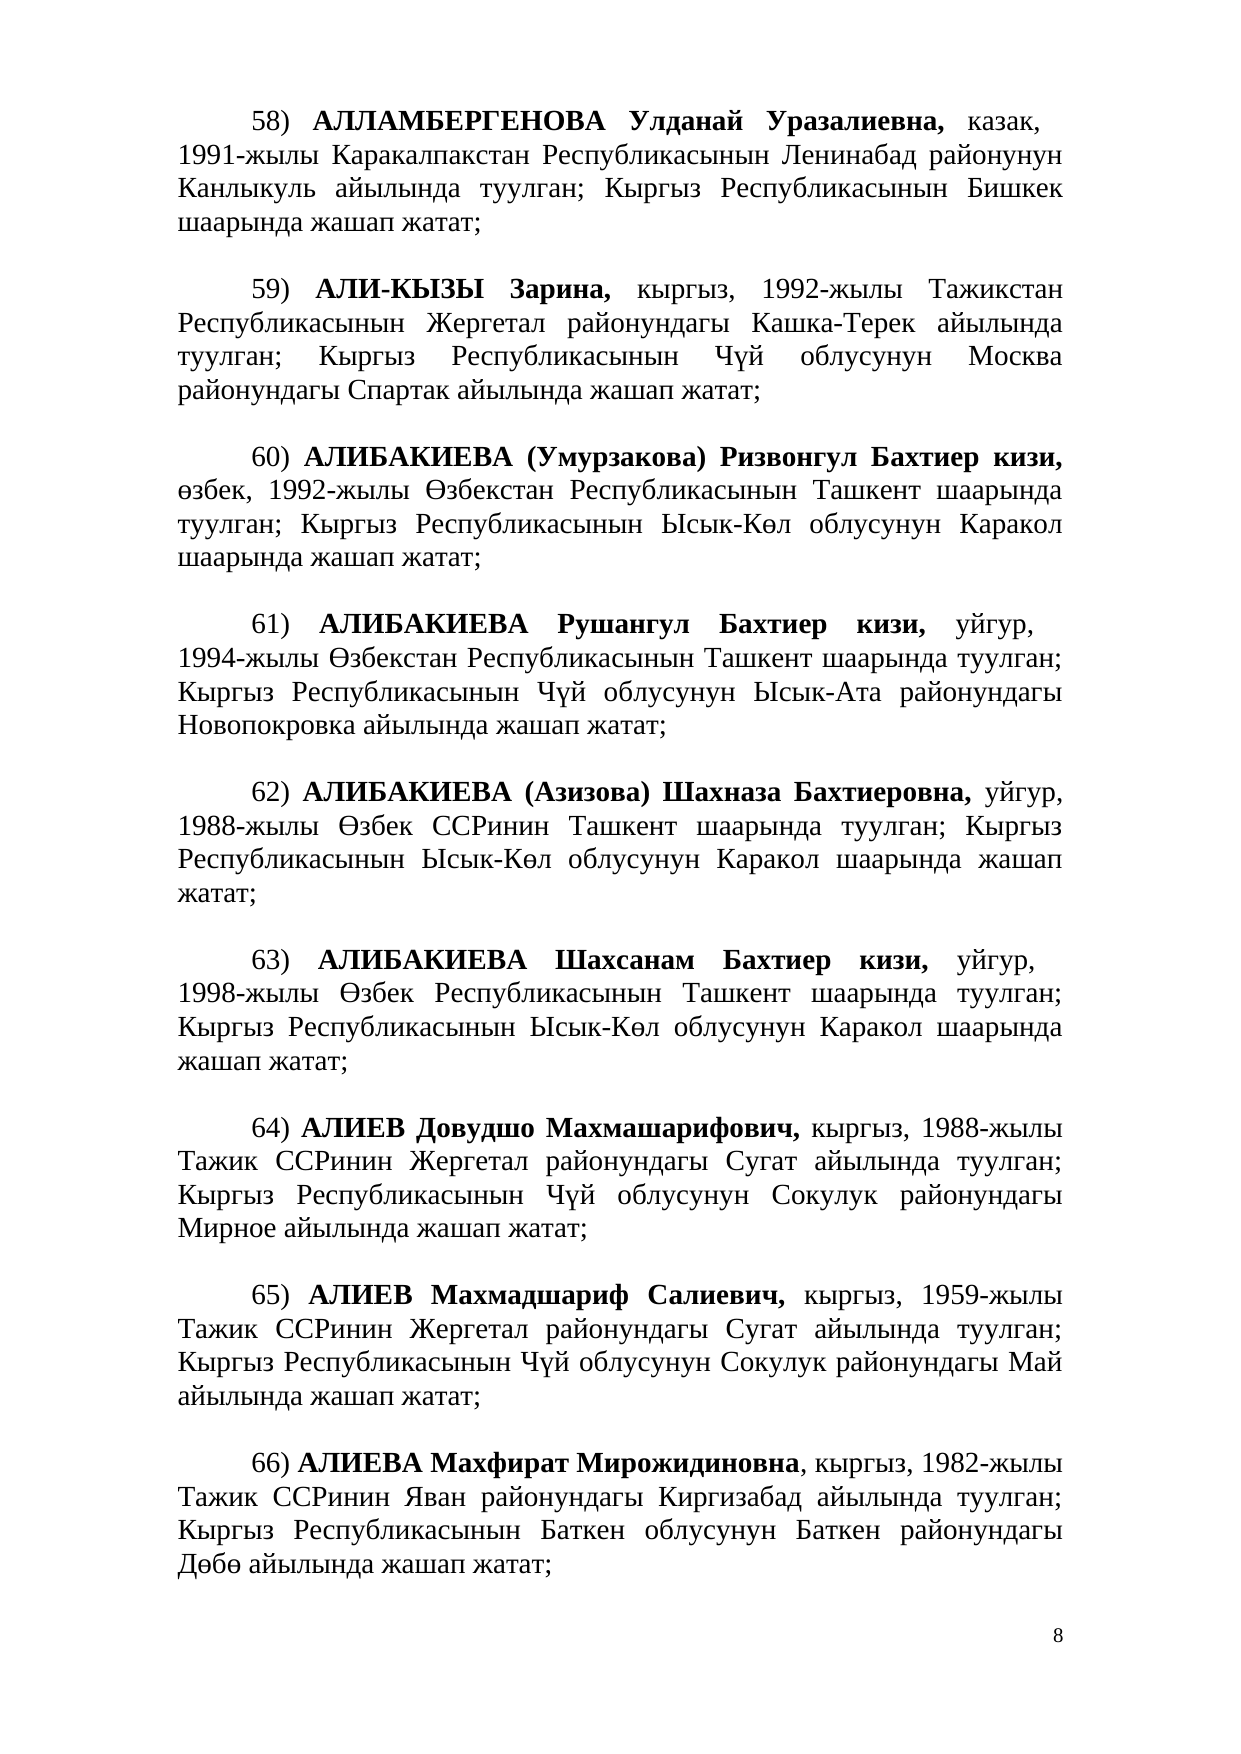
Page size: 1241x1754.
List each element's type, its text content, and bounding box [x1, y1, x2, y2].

text 63) АЛИБАКИЕВА Шахсанам Бахтиер кизи, уйгур, 1998-жылы Өзбек Республикасынын Ташкент шаарында туулган; Кыргыз Республикасынын Ысык-Көл облусунун Каракол шаарында жашап жатат; [177, 942, 1063, 1076]
text 65) АЛИЕВ Махмадшариф Салиевич, кыргыз, 1959-жылы Тажик ССРинин Жергетал районундагы Сугат айылында туулган; Кыргыз Республикасынын Чүй облусунун Сокулук районундагы Май айылында жашап жатат; [177, 1277, 1063, 1412]
text 64) АЛИЕВ Довудшо Махмашарифович, кыргыз, 1988-жылы Тажик ССРинин Жергетал районундагы Сугат айылында туулган; Кыргыз Республикасынын Чүй облусунун Сокулук районундагы Мирное айылында жашап жатат; [177, 1110, 1063, 1244]
text 61) АЛИБАКИЕВА Рушангул Бахтиер кизи, уйгур, 1994-жылы Өзбекстан Республикасынын Ташкент шаарында туулган; Кыргыз Республикасынын Чүй облусунун Ысык-Ата районундагы Новопокровка айылында жашап жатат; [177, 607, 1063, 741]
text 66) АЛИЕВА Махфират Мирожидиновна, кыргыз, 1982-жылы Тажик ССРинин Яван районундагы Киргизабад айылында туулган; Кыргыз Республикасынын Баткен облусунун Баткен районундагы Дөбө айылында жашап жатат; [177, 1445, 1063, 1579]
text 58) АЛЛАМБЕРГЕНОВА Улданай Уразалиевна, казак, 1991-жылы Каракалпакстан Республикасынын Ленинабад районунун Канлыкуль айылында туулган; Кыргыз Республикасынын Бишкек шаарында жашап жатат; [177, 103, 1063, 238]
text 59) АЛИ-КЫЗЫ Зарина, кыргыз, 1992-жылы Тажикстан Республикасынын Жергетал районундагы Кашка-Терек айылында туулган; Кыргыз Республикасынын Чүй облусунун Москва районундагы Спартак айылында жашап жатат; [177, 271, 1063, 405]
text 62) АЛИБАКИЕВА (Азизова) Шахназа Бахтиеровна, уйгур, 1988-жылы Өзбек ССРинин Ташкент шаарында туулган; Кыргыз Республикасынын Ысык-Көл облусунун Каракол шаарында жашап жатат; [177, 774, 1063, 908]
text 60) АЛИБАКИЕВА (Умурзакова) Ризвонгул Бахтиер кизи, өзбек, 1992-жылы Өзбекстан Республикасынын Ташкент шаарында туулган; Кыргыз Республикасынын Ысык-Көл облусунун Каракол шаарында жашап жатат; [177, 439, 1063, 573]
